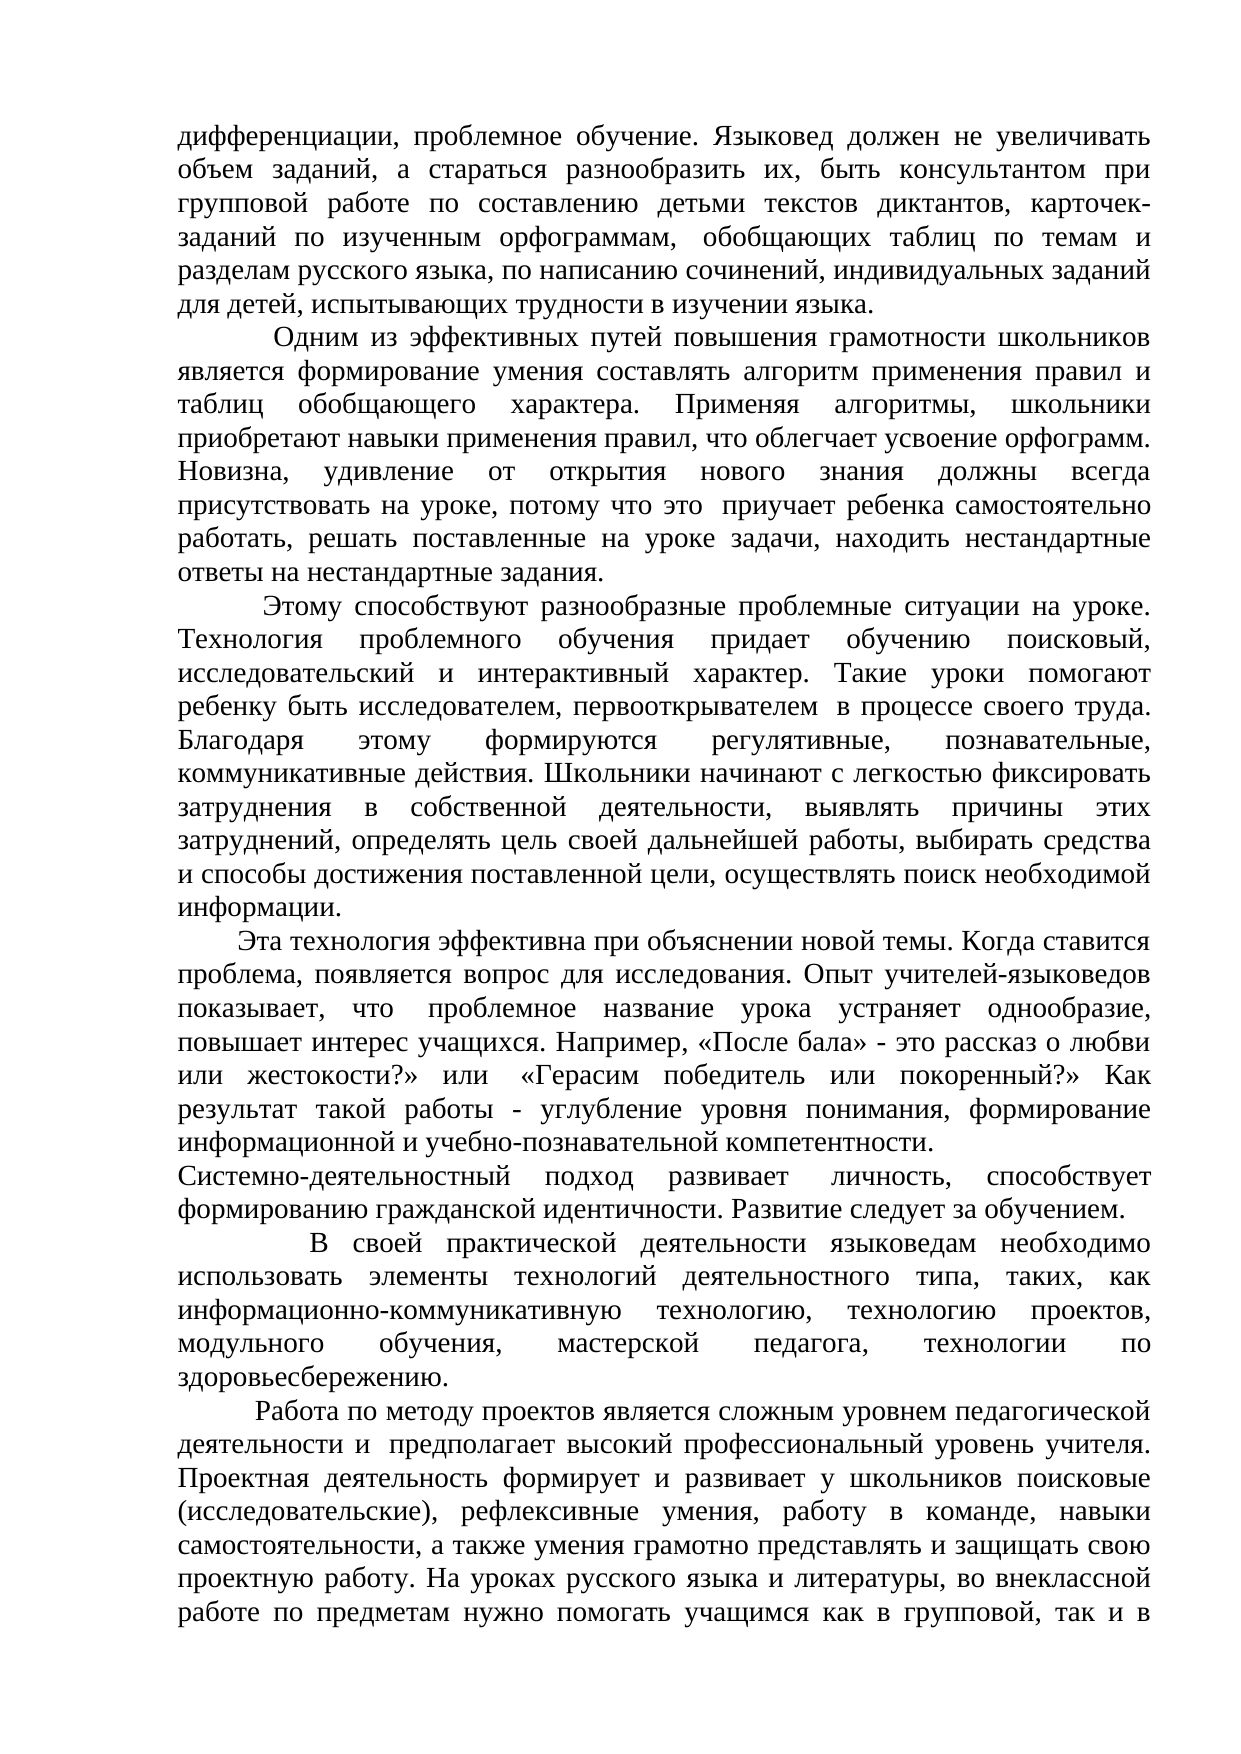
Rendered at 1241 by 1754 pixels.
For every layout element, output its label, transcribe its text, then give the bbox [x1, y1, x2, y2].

text В своей практической деятельности языковедам необходимо использовать элементы технологий деятельностного типа, таких, как информационно-коммуникативную технологию, технологию проектов, модульного обучения, мастерской педагога, технологии по здоровьесбережению. [177, 1225, 1152, 1393]
text Системно-деятельностный подход развивает личность, способствует формированию гражданской идентичности. Развитие следует за обучением. [177, 1158, 1152, 1225]
text Одним из эффективных путей повышения грамотности школьников является формирование умения составлять алгоритм применения правил и таблиц обобщающего характера. Применяя алгоритмы, школьники приобретают навыки применения правил, что облегчает усвоение орфограмм. Новизна, удивление от открытия нового знания должны всегда присутствовать на уроке, потому что это приучает ребенка самостоятельно работать, решать поставленные на уроке задачи, находить нестандартные ответы на нестандартные задания. [177, 319, 1152, 588]
text Этому способствуют разнообразные проблемные ситуации на уроке. Технология проблемного обучения придает обучению поисковый, исследовательский и интерактивный характер. Такие уроки помогают ребенку быть исследователем, первооткрывателем в процессе своего труда. Благодаря этому формируются регулятивные, познавательные, коммуникативные действия. Школьники начинают с легкостью фиксировать затруднения в собственной деятельности, выявлять причины этих затруднений, определять цель своей дальнейшей работы, выбирать средства и способы достижения поставленной цели, осуществлять поиск необходимой информации. [177, 588, 1152, 923]
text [177, 118, 1152, 319]
text Эта технология эффективна при объяснении новой темы. Когда ставится проблема, появляется вопрос для исследования. Опыт учителей-языковедов показывает, что проблемное название урока устраняет однообразие, повышает интерес учащихся. Например, «После бала» - это рассказ о любви или жестокости?» или «Герасим победитель или покоренный?» Как результат такой работы - углубление уровня понимания, формирование информационной и учебно-познавательной компетентности. [177, 923, 1152, 1158]
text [177, 1393, 1152, 1627]
